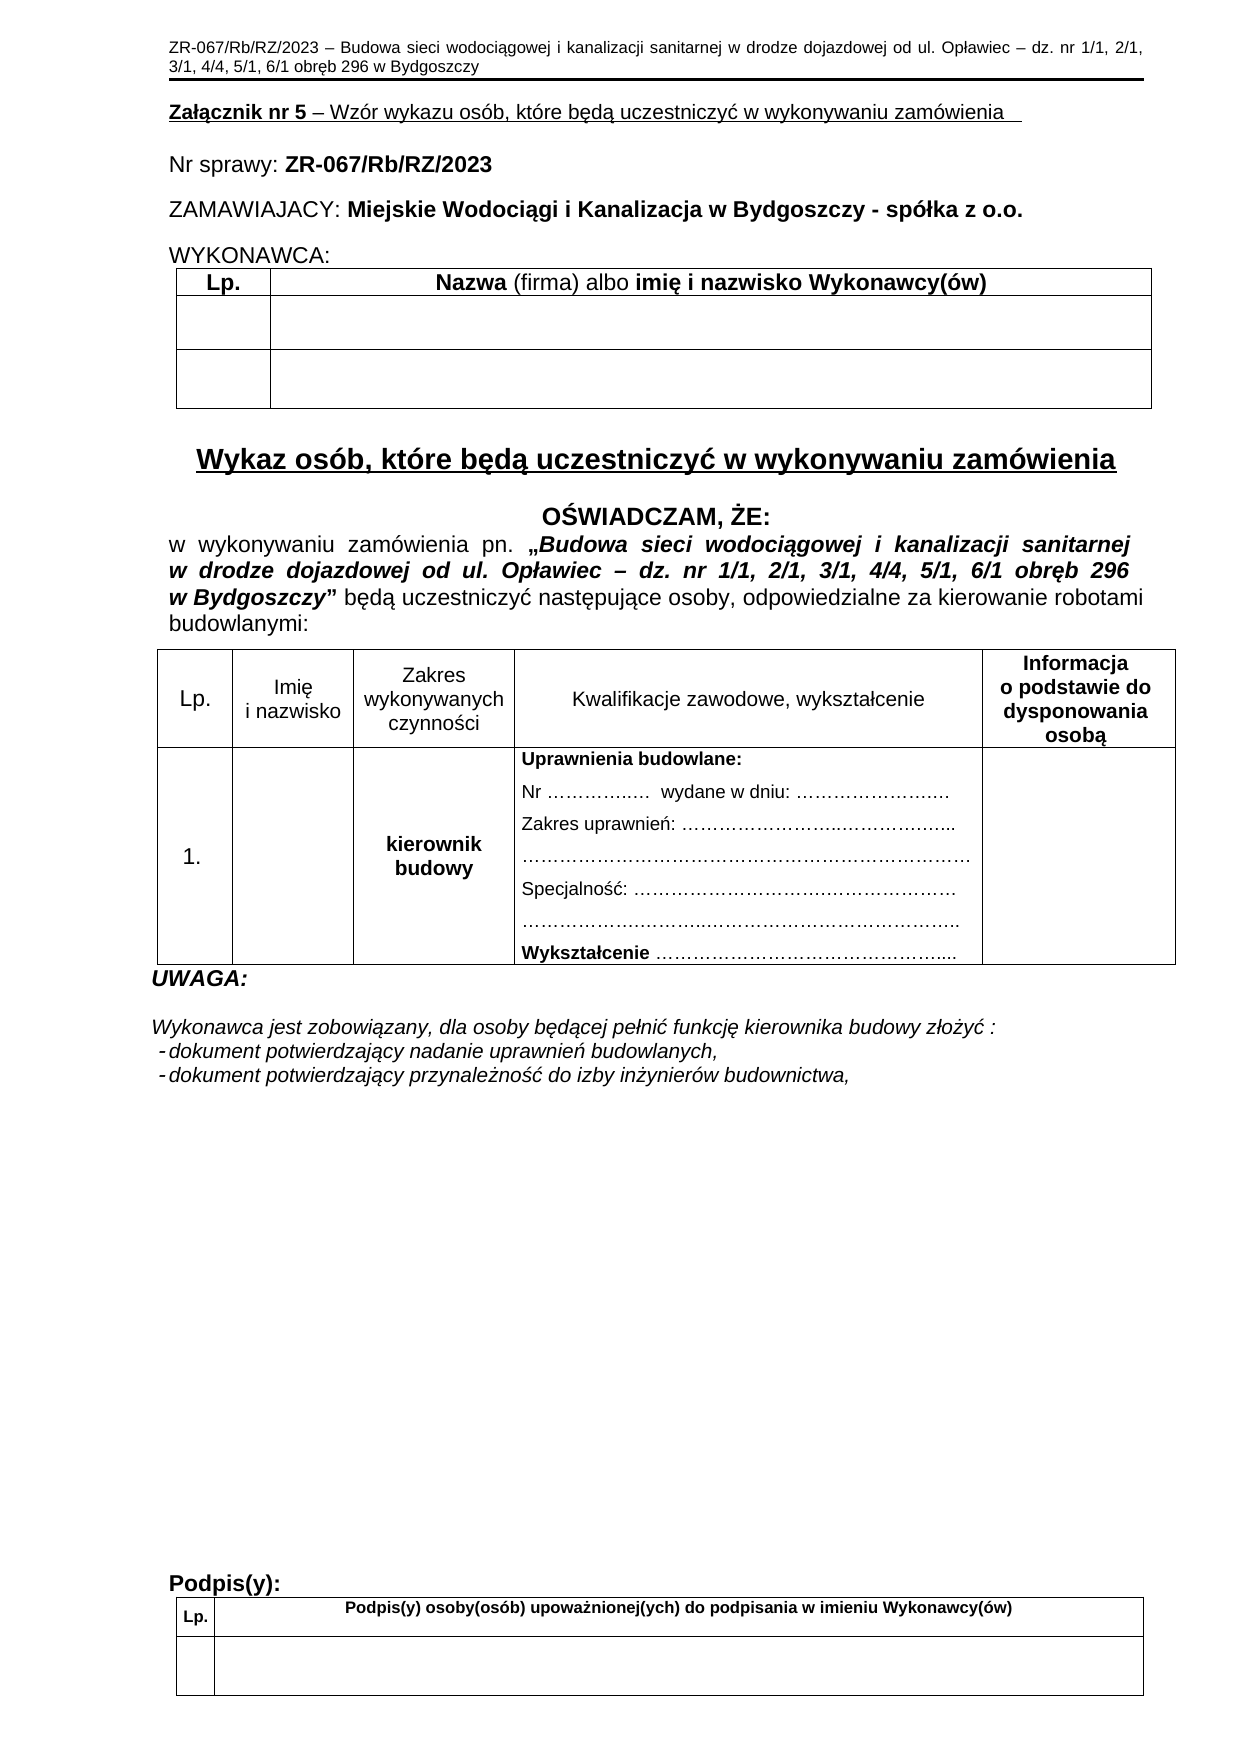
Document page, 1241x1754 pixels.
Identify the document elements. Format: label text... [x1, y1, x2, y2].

text UWAGA: [151, 964, 1144, 991]
text Wykonawca jest zobowiązany, dla osoby będącej pełnić funkcję kierownika budowy złożyć : [151, 1015, 1144, 1039]
table_cell Uprawnienia budowlane: Nr …………..… wydane w dniu: ………………….… Zakres uprawnień: ……………………..………….…... ……………………………………………………………… Specjalność: ………………………….………………… ……………….………..………………………………….. Wykształcenie ……………………………………….... [515, 748, 982, 963]
table_cell [233, 748, 353, 963]
table_cell [177, 296, 270, 349]
text ZAMAWIAJACY: Miejskie Wodociągi i Kanalizacja w Bydgoszczy - spółka z o.o. [169, 196, 1144, 222]
table_cell kierownik budowy [354, 748, 514, 963]
table_header Lp. [158, 650, 232, 747]
table_header Informacja o podstawie do dysponowania osobą [983, 650, 1175, 747]
table_header Nazwa (firma) albo imię i nazwisko Wykonawcy(ów) [271, 269, 1151, 295]
text w wykonywaniu zamówienia pn. „Budowa sieci wodociągowej i kanalizacji sanitarnej w drodze dojazdowej od ul. Opławiec – dz. nr 1/1, 2/1, 3/1, 4/4, 5/1, 6/1 obręb 296 w Bydgoszczy” będą uczestniczyć następujące osoby, odpowiedzialne za kierowanie robotami budowlanymi: [169, 531, 1144, 636]
text WYKONAWCA: [169, 242, 1144, 268]
table_cell [177, 350, 270, 408]
table_header Lp. [177, 269, 270, 295]
list OŚWIADCZAM, ŻE: [169, 502, 1144, 531]
list dokument potwierdzający przynależność do izby inżynierów budownictwa, [157, 1063, 1144, 1087]
table_cell [983, 748, 1175, 963]
table_header Zakres wykonywanych czynności [354, 650, 514, 747]
list dokument potwierdzający nadanie uprawnień budowlanych, [157, 1039, 1144, 1063]
table_cell [271, 296, 1151, 349]
table_cell [158, 748, 232, 963]
table_header Kwalifikacje zawodowe, wykształcenie [515, 650, 982, 747]
table_header Imię i nazwisko [233, 650, 353, 747]
table_cell [271, 350, 1151, 408]
text Nr sprawy: ZR-067/Rb/RZ/2023 [169, 151, 1144, 177]
title Załącznik nr 5 – Wzór wykazu osób, które będą uczestniczyć w wykonywaniu zamówienia [169, 100, 1144, 124]
title Wykaz osób, które będą uczestniczyć w wykonywaniu zamówienia [169, 442, 1144, 476]
